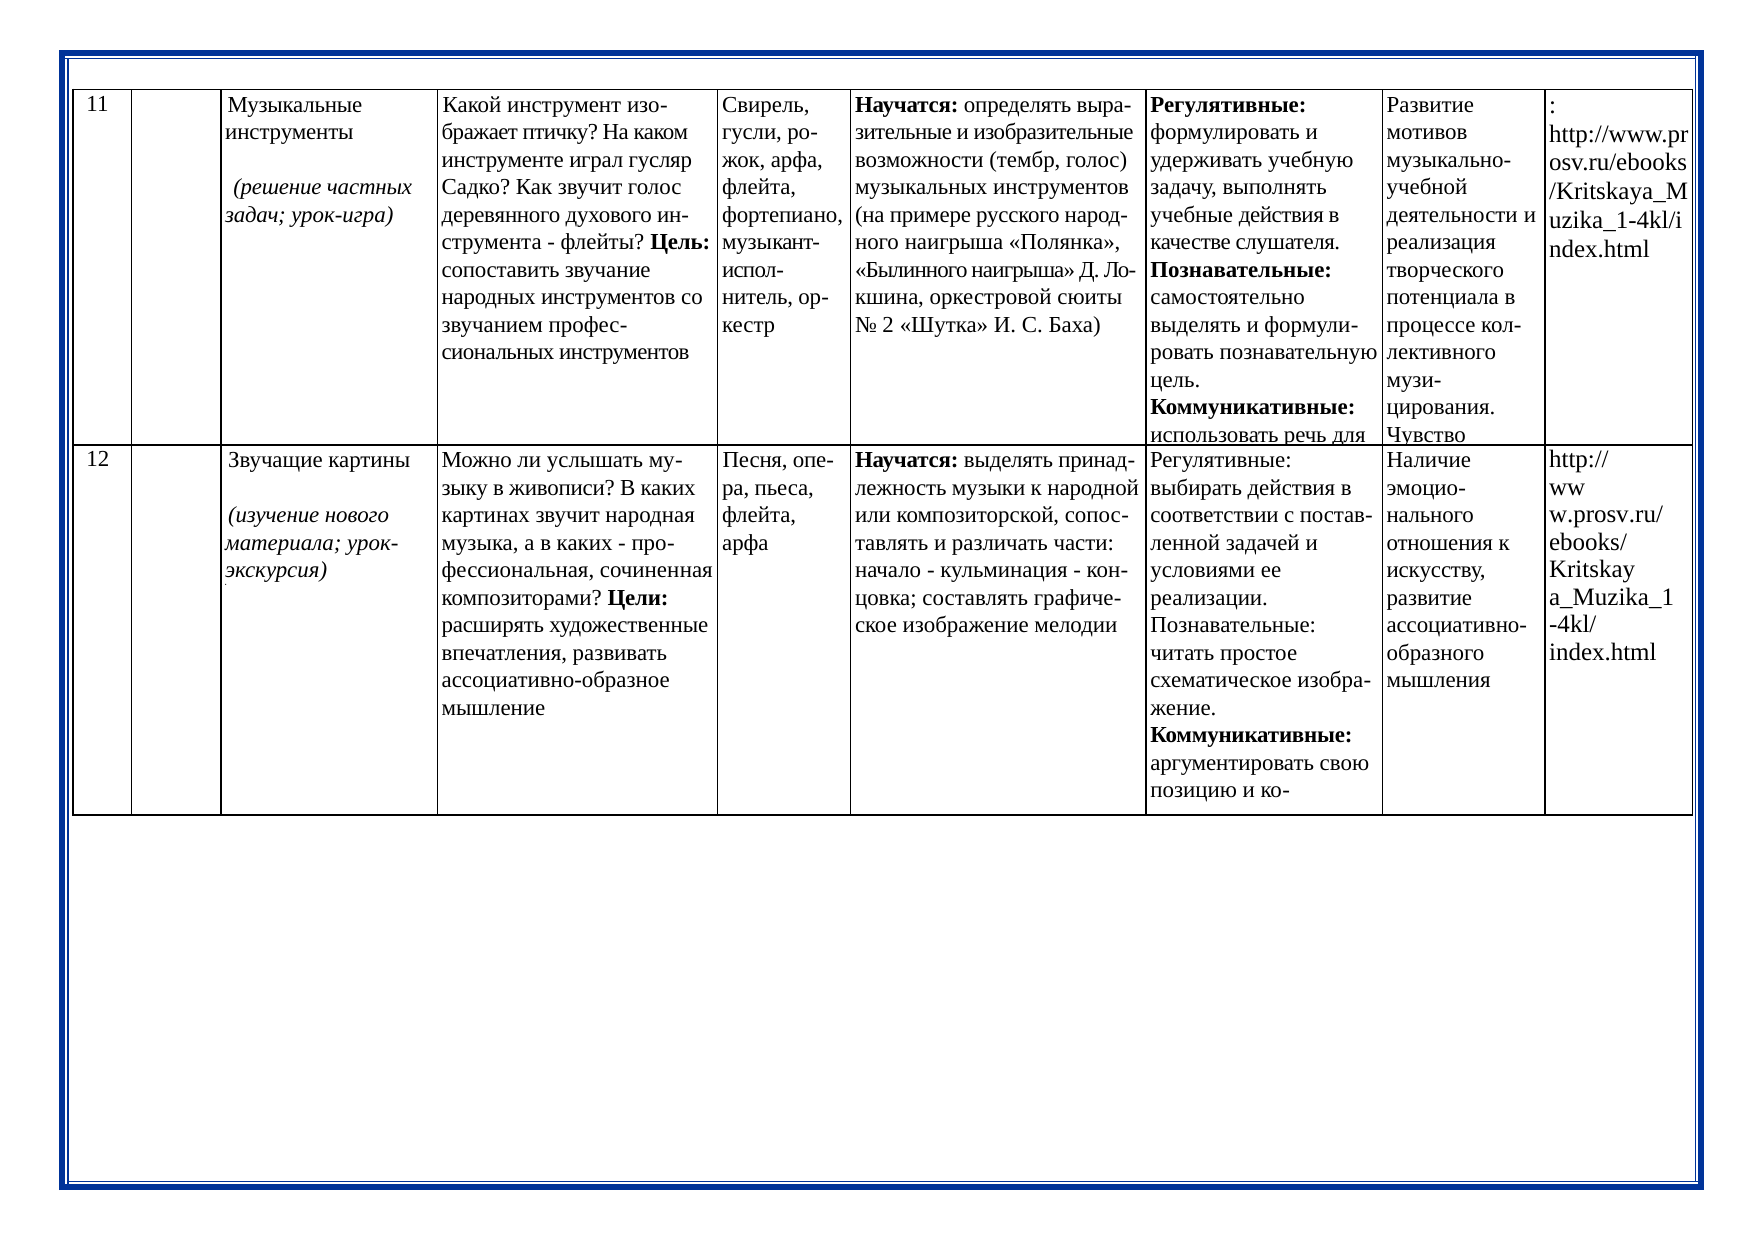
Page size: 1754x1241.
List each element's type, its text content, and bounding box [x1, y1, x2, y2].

table_cell 11 [74, 90, 131, 444]
table_cell Научатся: выделять принадлежность музыки к народной или композиторской, сопоставлять и различать части: начало - кульминация - концовка; составлять графическое изображение мелодии [851, 446, 1145, 814]
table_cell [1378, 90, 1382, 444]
table_cell : http://www.prosv.ru/ebooks/Kritskaya_Muzika_1-4kl/index.html [1546, 90, 1692, 444]
table_cell Музыкальные инструменты (решение частных задач; урок-игра) [222, 90, 437, 444]
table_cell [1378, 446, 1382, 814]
table_cell Научатся: определять выразительные и изобразительные возможности (тембр, голос) музыкальных инструментов (на примере русского народного наигрыша «Полянка», «Былинного наигрыша» Д. Ло-кшина, оркестровой сюиты № 2 «Шутка» И. С. Баха) [851, 90, 1145, 444]
table_cell Наличие эмоционального отношения к искусству, развитие ассоциативно-образного мышления [1383, 446, 1544, 814]
table_cell Звучащие картины (изучение нового материала; урок-экскурсия) ■ [222, 446, 437, 814]
table_cell [132, 446, 220, 814]
table_cell http://www.prosv.ru/ebooks/Kritskaya_Muzika_1-4kl/index.html [1546, 446, 1692, 814]
table_cell [132, 90, 220, 444]
table_cell 12 [74, 446, 131, 814]
table_cell Можно ли услышать музыку в живописи? В каких картинах звучит народная музыка, а в каких - профессиональная, сочиненная композиторами? Цели: расширять художественные впечатления, развивать ассоциативно-образное мышление [438, 446, 717, 814]
table_cell Песня, опера, пьеса, флейта, арфа [718, 446, 850, 814]
table_cell Свирель, гусли, рожок, арфа, флейта, фортепиано, музыкант-исполнитель, оркестр [718, 90, 850, 444]
table_cell Какой инструмент изображает птичку? На каком инструменте играл гусляр Садко? Как звучит голос деревянного духового инструмента - флейты? Цель: сопоставить звучание народных инструментов со звучанием профессиональных инструментов [438, 90, 717, 444]
